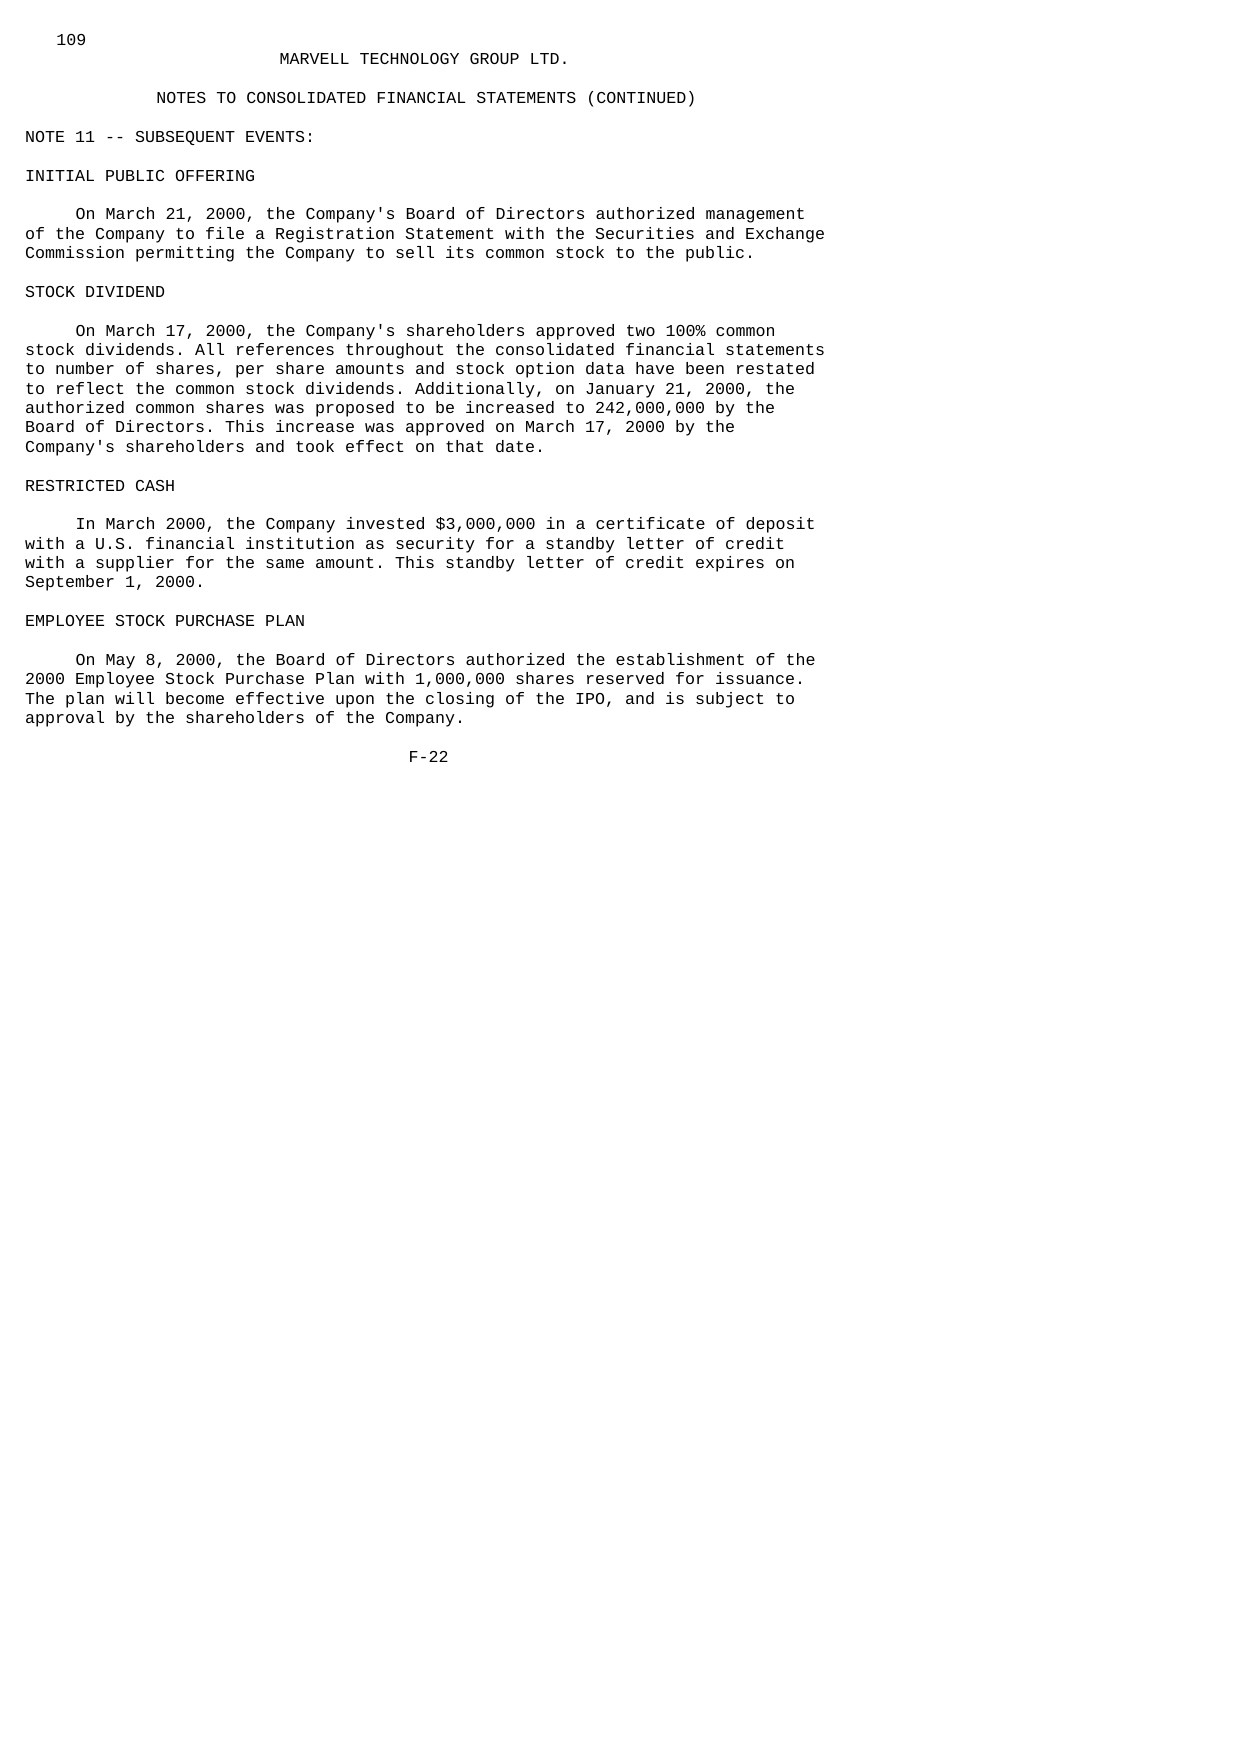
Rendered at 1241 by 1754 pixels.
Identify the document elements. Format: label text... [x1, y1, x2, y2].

text 109 [56, 32, 1090, 50]
text MARVELL TECHNOLOGY GROUP LTD. [25, 51, 824, 70]
text F-22 [408, 748, 1090, 767]
text STOCK DIVIDEND [25, 283, 1090, 302]
text NOTE 11 -- SUBSEQUENT EVENTS: [25, 128, 1090, 147]
text On May 8, 2000, the Board of Directors authorized the establishment of the 2000 Employee Stock Purchase Plan with 1,000,000 shares reserved for issuance. The plan will become effective upon the closing of the IPO, and is subject to approval by the shareholders of the Company. [25, 651, 824, 728]
text On March 21, 2000, the Company's Board of Directors authorized management of the Company to file a Registration Statement with the Securities and Exchange Commission permitting the Company to sell its common stock to the public. [25, 206, 834, 263]
text RESTRICTED CASH [25, 477, 1090, 496]
text NOTES TO CONSOLIDATED FINANCIAL STATEMENTS (CONTINUED) [156, 90, 1090, 108]
text INITIAL PUBLIC OFFERING [25, 167, 1090, 186]
text In March 2000, the Company invested $3,000,000 in a certificate of deposit with a U.S. financial institution as security for a standby letter of credit with a supplier for the same amount. This standby letter of credit expires on September 1, 2000. [25, 516, 824, 593]
text EMPLOYEE STOCK PURCHASE PLAN [25, 613, 1090, 632]
text On March 17, 2000, the Company's shareholders approved two 100% common stock dividends. All references throughout the consolidated financial statements to number of shares, per share amounts and stock option data have been restated to reflect the common stock dividends. Additionally, on January 21, 2000, the authorized common shares was proposed to be increased to 242,000,000 by the Board of Directors. This increase was approved on March 17, 2000 by the Company's shareholders and took effect on that date. [25, 322, 834, 457]
